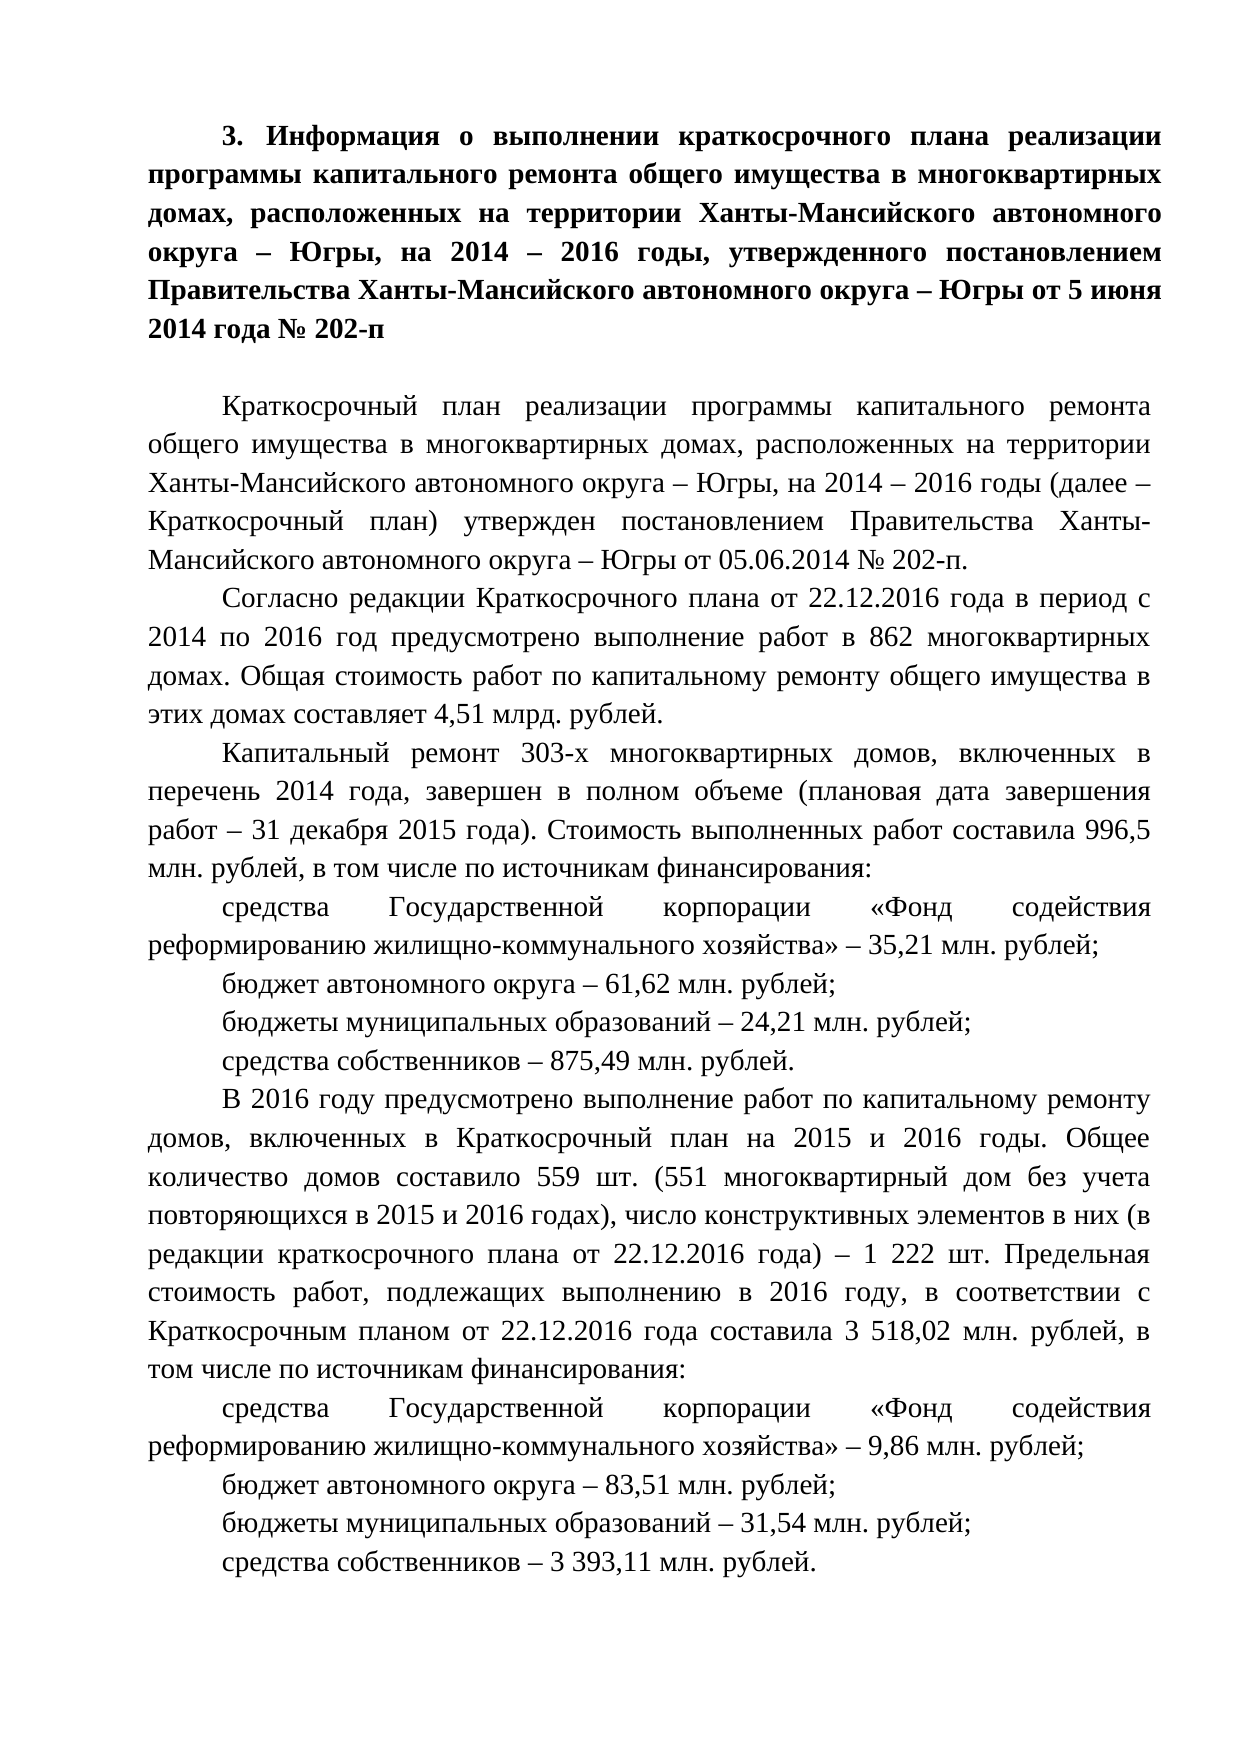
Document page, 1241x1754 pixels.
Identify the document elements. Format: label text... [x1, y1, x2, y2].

text бюджеты муниципальных образований – 24,21 млн. рублей; [148, 1004, 1152, 1038]
text средства Государственной корпорации «Фонд содействия реформированию жилищно-коммунального хозяйства» – 9,86 млн. рублей; [148, 1390, 1152, 1462]
text средства Государственной корпорации «Фонд содействия реформированию жилищно-коммунального хозяйства» – 35,21 млн. рублей; [148, 889, 1152, 961]
text Согласно редакции Краткосрочного плана от 22.12.2016 года в период с 2014 по 2016 год предусмотрено выполнение работ в 862 многоквартирных домах. Общая стоимость работ по капитальному ремонту общего имущества в этих домах составляет 4,51 млрд. рублей. [148, 581, 1152, 730]
text средства собственников – 875,49 млн. рублей. [148, 1043, 1152, 1077]
text бюджет автономного округа – 61,62 млн. рублей; [148, 966, 1152, 999]
text Краткосрочный план реализации программы капитального ремонта общего имущества в многоквартирных домах, расположенных на территории Ханты-Мансийского автономного округа – Югры, на 2014 – 2016 годы (далее – Краткосрочный план) утвержден постановлением Правительства Ханты-Мансийского автономного округа – Югры от 05.06.2014 № 202-п. [148, 388, 1152, 576]
text бюджет автономного округа – 83,51 млн. рублей; [148, 1467, 1152, 1501]
text Капитальный ремонт 303-х многоквартирных домов, включенных в перечень 2014 года, завершен в полном объеме (плановая дата завершения работ – 31 декабря 2015 года). Стоимость выполненных работ составила 996,5 млн. рублей, в том числе по источникам финансирования: [148, 735, 1152, 884]
list Информация о выполнении краткосрочного плана реализации программы капитального ремонта общего имущества в многоквартирных домах, расположенных на территории Ханты-Мансийского автономного округа – Югры, на 2014 – 2016 годы, утвержденного постановлением Правительства Ханты-Мансийского автономного округа – Югры от 5 июня 2014 года № 202-п [148, 118, 1163, 344]
text бюджеты муниципальных образований – 31,54 млн. рублей; [148, 1506, 1152, 1539]
text средства собственников – 3 393,11 млн. рублей. [148, 1544, 1152, 1578]
text В 2016 году предусмотрено выполнение работ по капитальному ремонту домов, включенных в Краткосрочный план на 2015 и 2016 годы. Общее количество домов составило 559 шт. (551 многоквартирный дом без учета повторяющихся в 2015 и 2016 годах), число конструктивных элементов в них (в редакции краткосрочного плана от 22.12.2016 года) – 1 222 шт. Предельная стоимость работ, подлежащих выполнению в 2016 году, в соответствии с Краткосрочным планом от 22.12.2016 года составила 3 518,02 млн. рублей, в том числе по источникам финансирования: [148, 1082, 1152, 1385]
